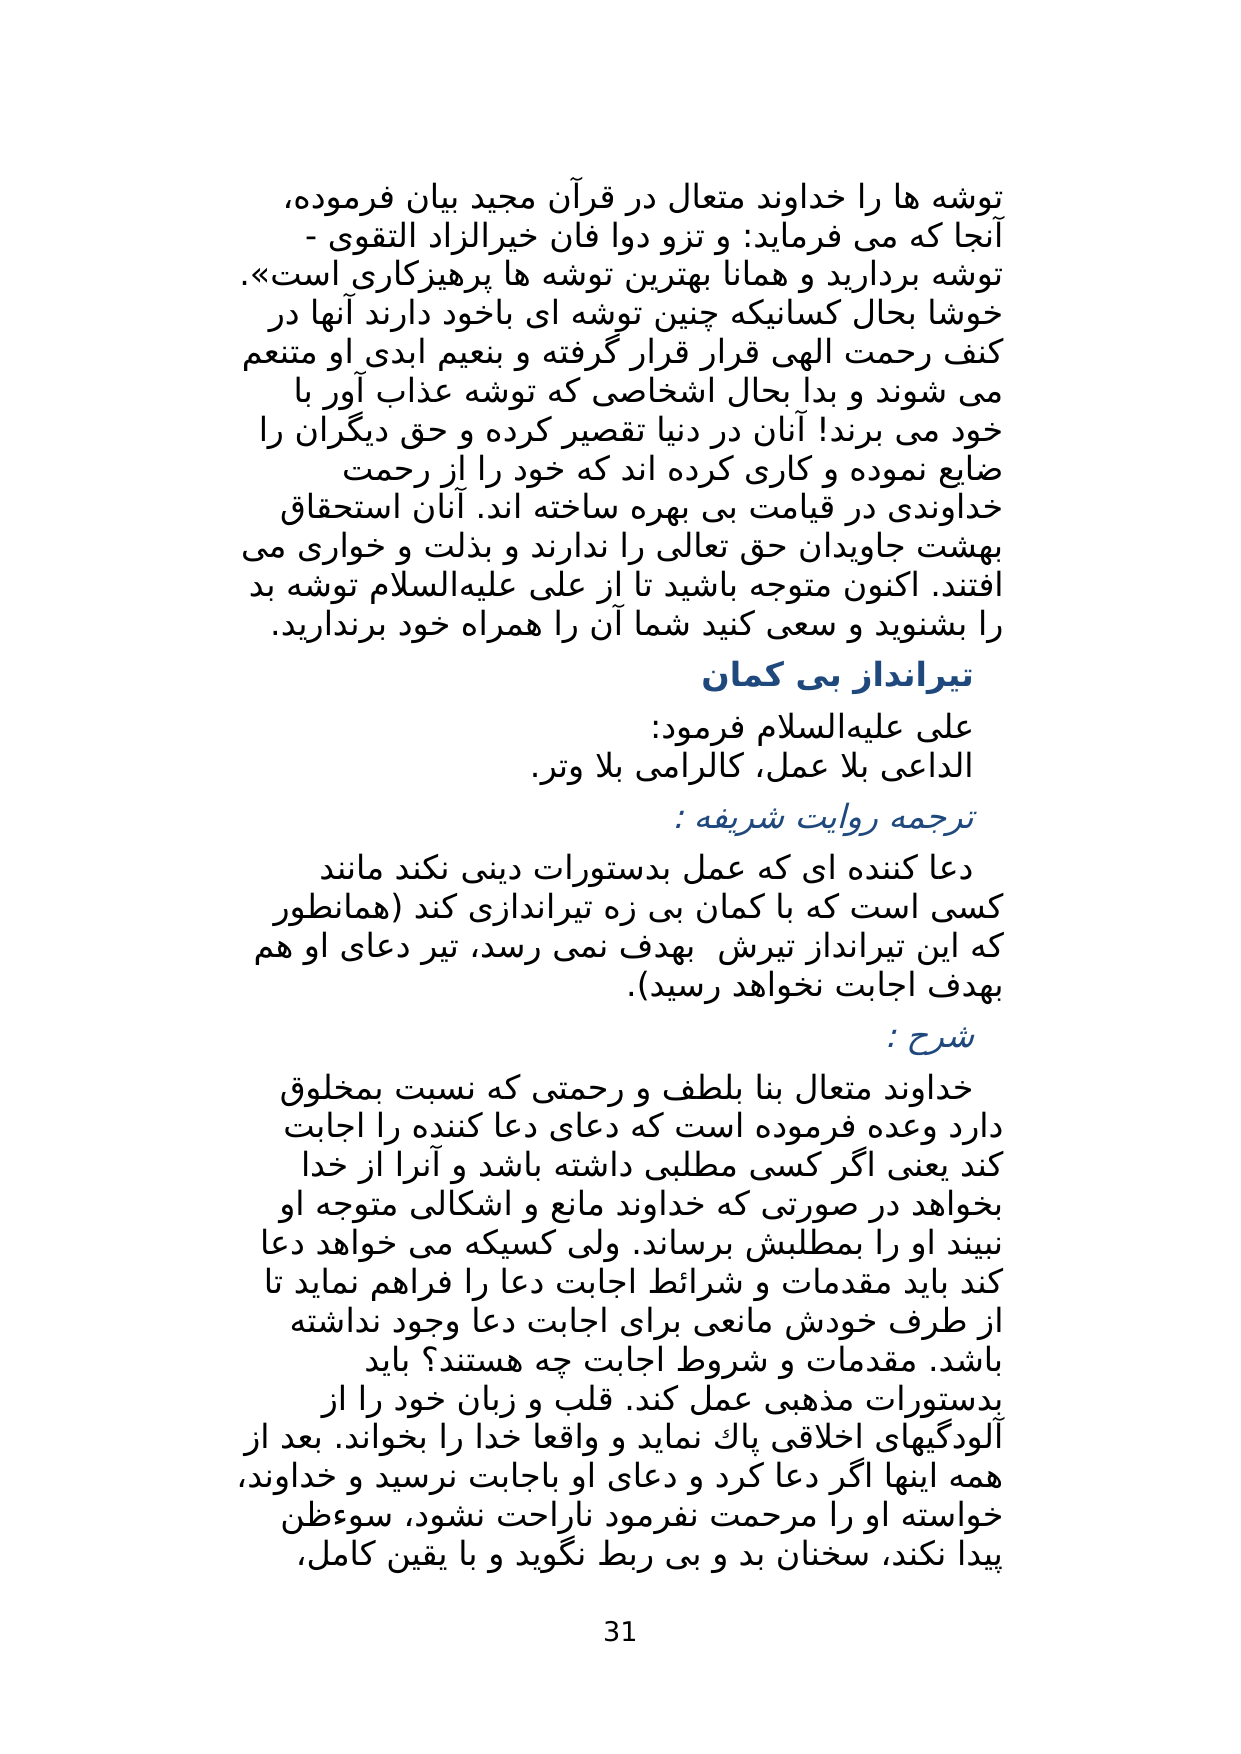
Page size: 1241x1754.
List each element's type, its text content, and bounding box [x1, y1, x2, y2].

subtitle ترجمه روايت شريفه : [236, 797, 1004, 836]
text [236, 1068, 1004, 1573]
text الداعى بلا عمل، كالرامى بلا وتر. [236, 746, 1004, 785]
subtitle شرح : [236, 1017, 1004, 1056]
text دعا كننده اى كه عمل بدستورات دينى نكند مانند كسى است كه با كمان بى زه تيراندازى كند (همانطور كه اين تيرانداز تيرش ‍ بهدف نمى رسد، تير دعاى او هم بهدف اجابت نخواهد رسيد). [236, 849, 1004, 1004]
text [236, 177, 1004, 643]
subtitle تيرانداز بى كمان [236, 656, 1004, 695]
text على عليه‌السلام فرمود: [236, 707, 1004, 746]
